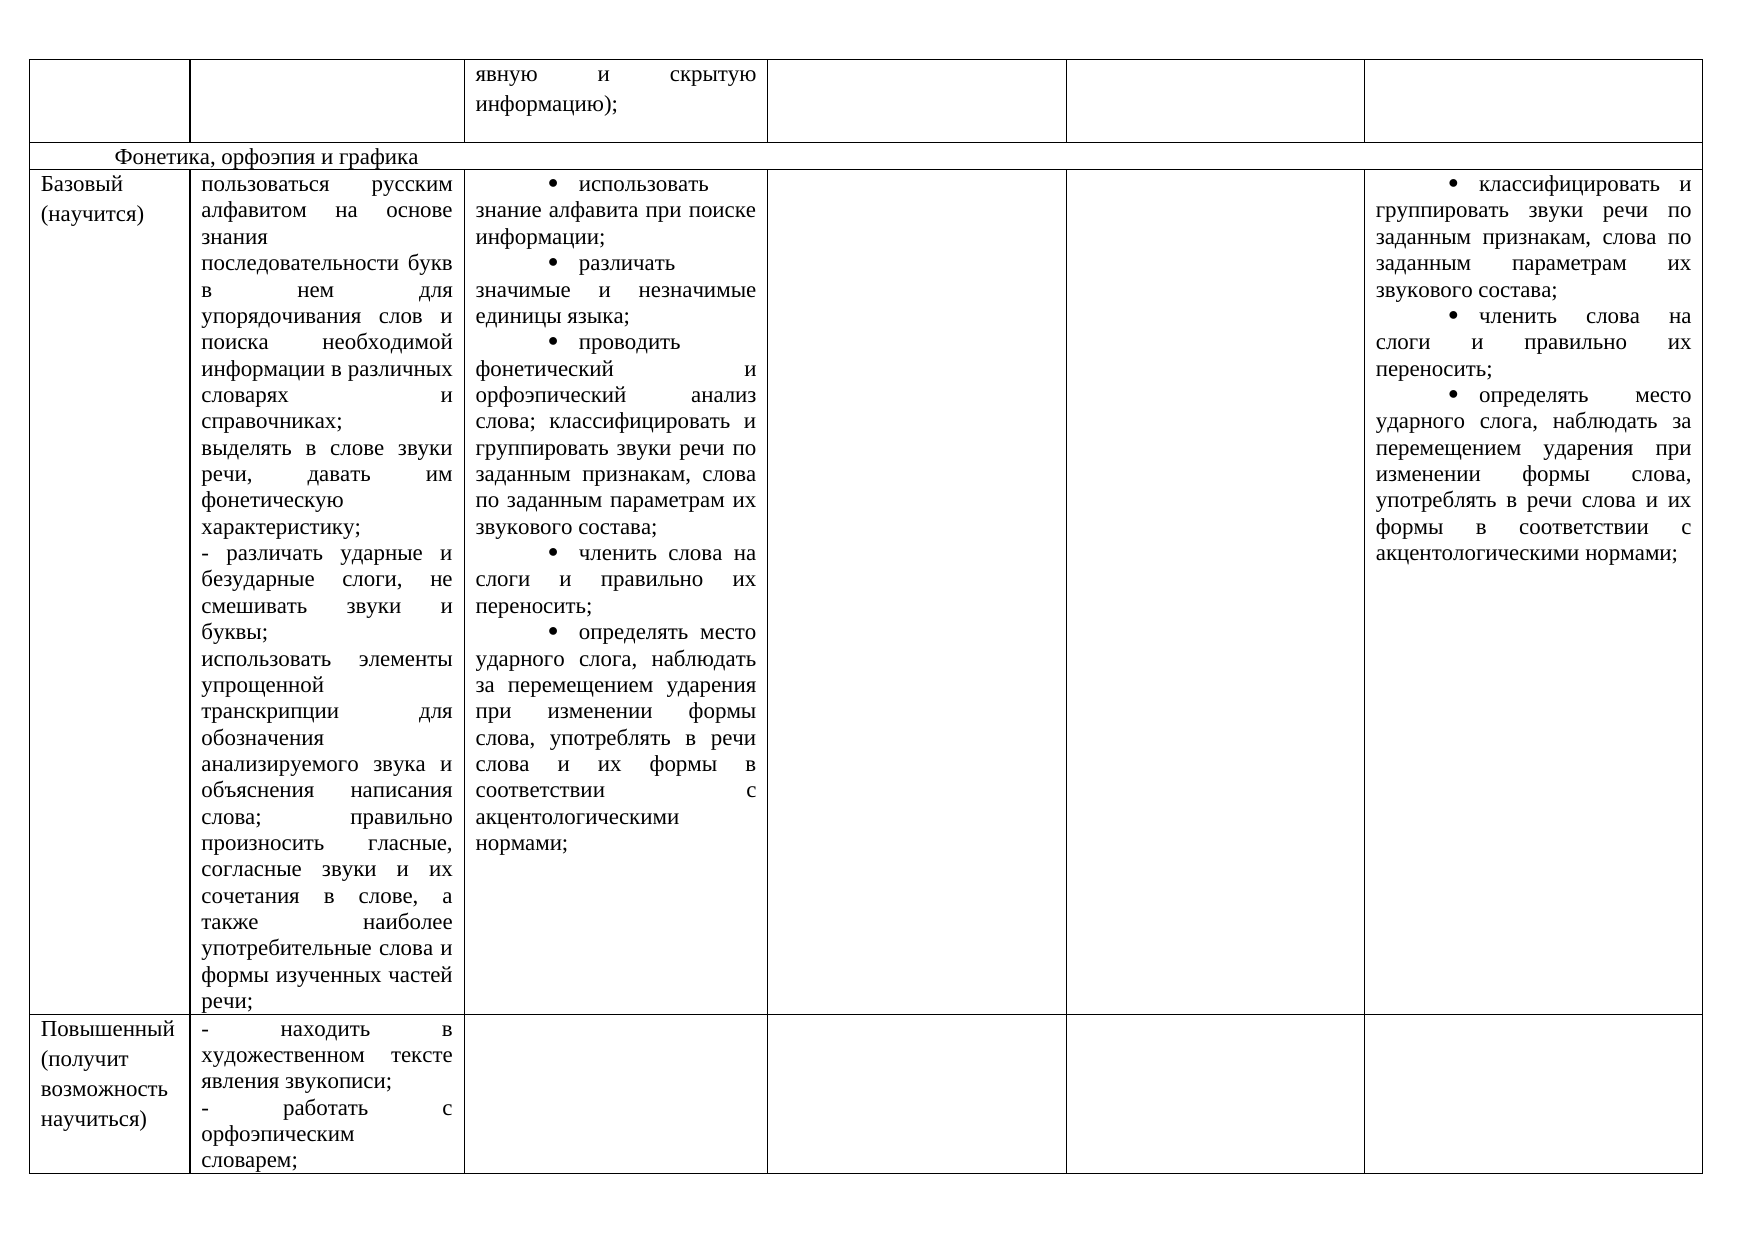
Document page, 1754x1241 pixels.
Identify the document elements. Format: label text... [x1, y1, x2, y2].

table_cell использовать знание алфавита при поиске информации; различать значимые и незначимые единицы языка; проводить фонетический и орфоэпический анализ слова; классифицировать и группировать звуки речи по заданным признакам, слова по заданным параметрам их звукового состава; членить слова на слоги и правильно их переносить; определять место ударного слога, наблюдать за перемещением ударения при изменении формы слова, употреблять в речи слова и их формы в соответствии с акцентологическими нормами; [465, 170, 767, 1013]
table_cell пользоваться русским алфавитом на основе знания последовательности букв в нем для упорядочивания слов и поиска необходимой информации в различных словарях и справочниках; выделять в слове звуки речи, давать им фонетическую характеристику; - различать ударные и безударные слоги, не смешивать звуки и буквы; использовать элементы упрощенной транскрипции для обозначения анализируемого звука и объяснения написания слова; правильно произносить гласные, согласные звуки и их сочетания в слове, а также наиболее употребительные слова и формы изученных частей речи; [191, 170, 464, 1013]
table_cell [768, 170, 1066, 1013]
table_cell - находить в художественном тексте явления звукописи; - работать с орфоэпическим словарем; [191, 1015, 464, 1173]
table_cell [768, 1015, 1066, 1173]
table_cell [768, 60, 1066, 142]
table_cell Фонетика, орфоэпия и графика [30, 143, 1702, 169]
table_cell [1067, 60, 1364, 142]
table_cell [30, 60, 189, 142]
table_cell [1365, 1015, 1702, 1173]
table_cell [1365, 60, 1702, 142]
table_cell Базовый (научится) [30, 170, 189, 1013]
table_cell Повышенный (получит возможность научиться) [30, 1015, 189, 1173]
table_cell классифицировать и группировать звуки речи по заданным признакам, слова по заданным параметрам их звукового состава; членить слова на слоги и правильно их переносить; определять место ударного слога, наблюдать за перемещением ударения при изменении формы слова, употреблять в речи слова и их формы в соответствии с акцентологическими нормами; [1365, 170, 1702, 1013]
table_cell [465, 60, 767, 142]
table_cell [465, 1015, 767, 1173]
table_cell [191, 60, 464, 142]
table_cell [1067, 170, 1364, 1013]
table_cell [1067, 1015, 1364, 1173]
